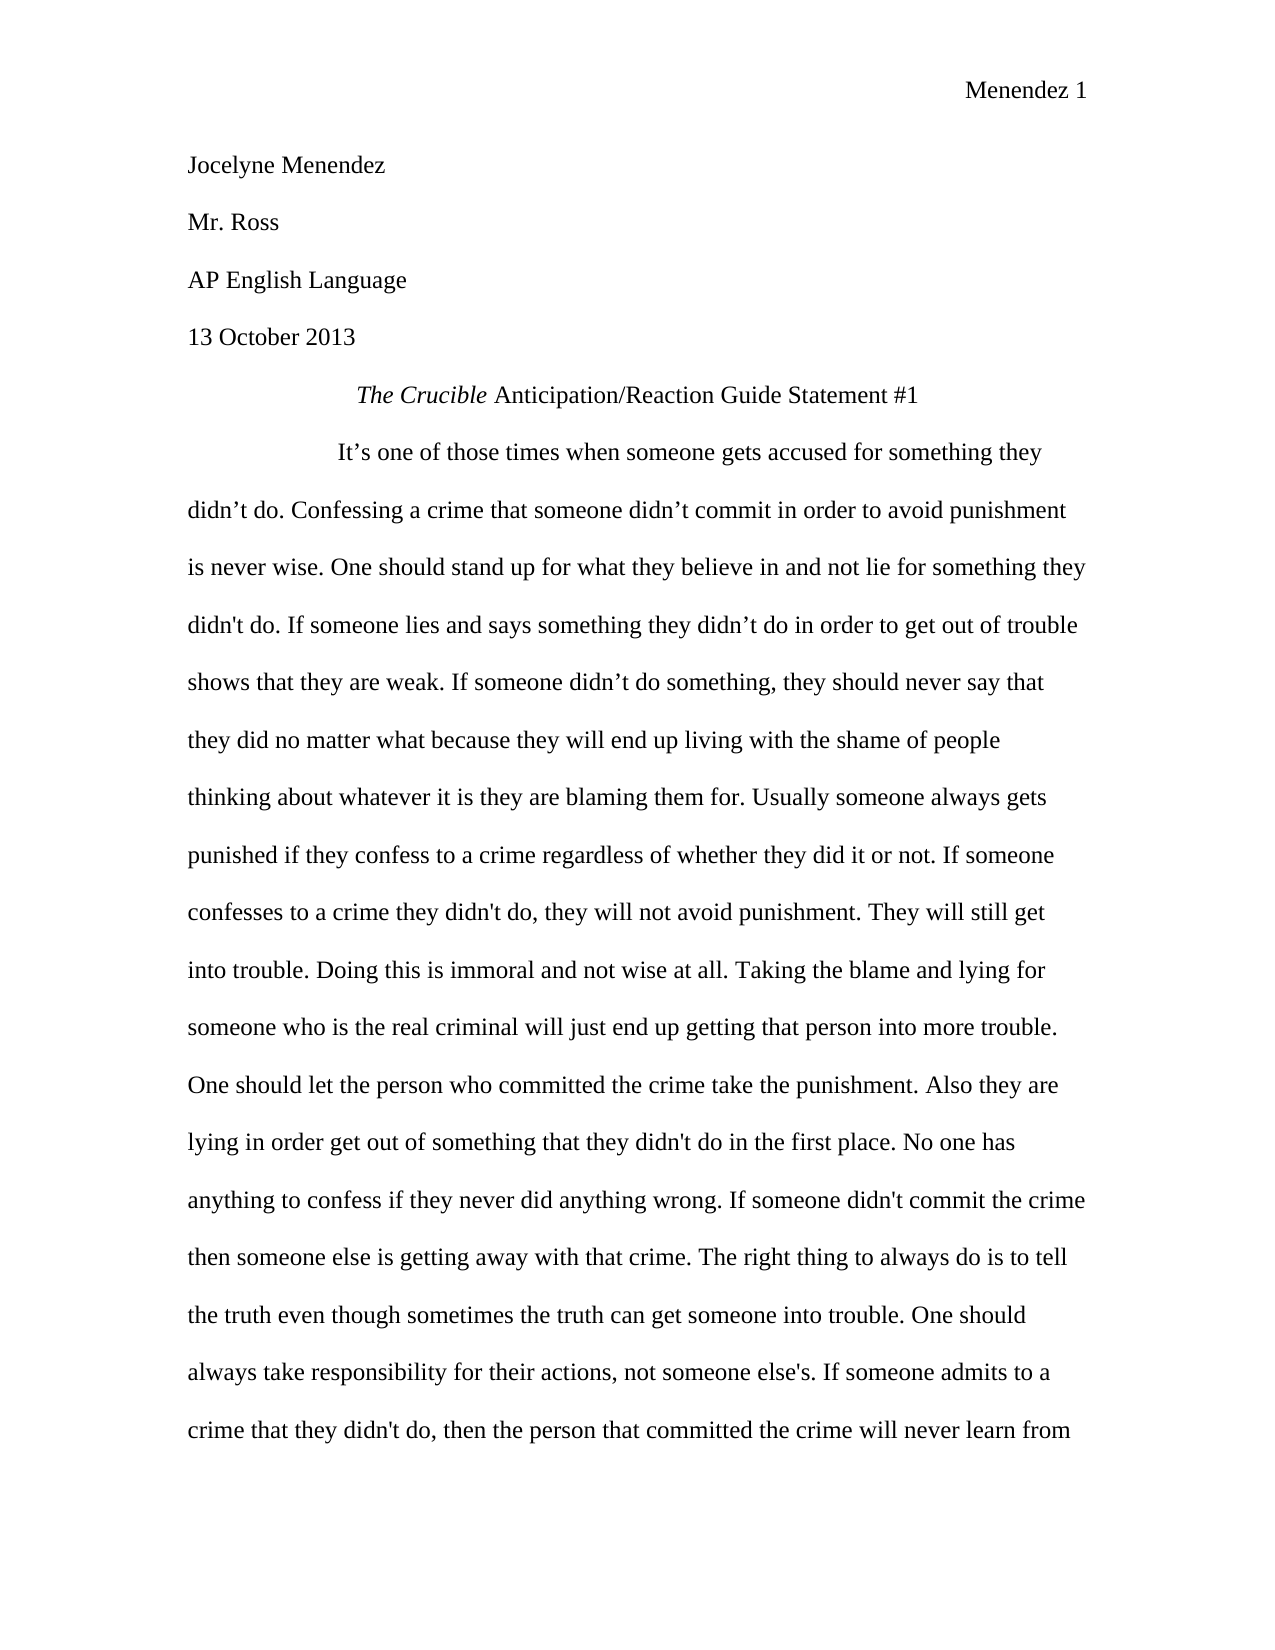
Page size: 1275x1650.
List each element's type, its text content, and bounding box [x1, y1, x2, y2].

text AP English Language [187, 265, 1087, 294]
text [187, 437, 1087, 1444]
text The Crucible Anticipation/Reaction Guide Statement #1 [187, 380, 1087, 409]
text 13 October 2013 [187, 322, 1087, 351]
text Mr. Ross [187, 207, 1087, 236]
text Jocelyne Menendez [187, 150, 1087, 179]
